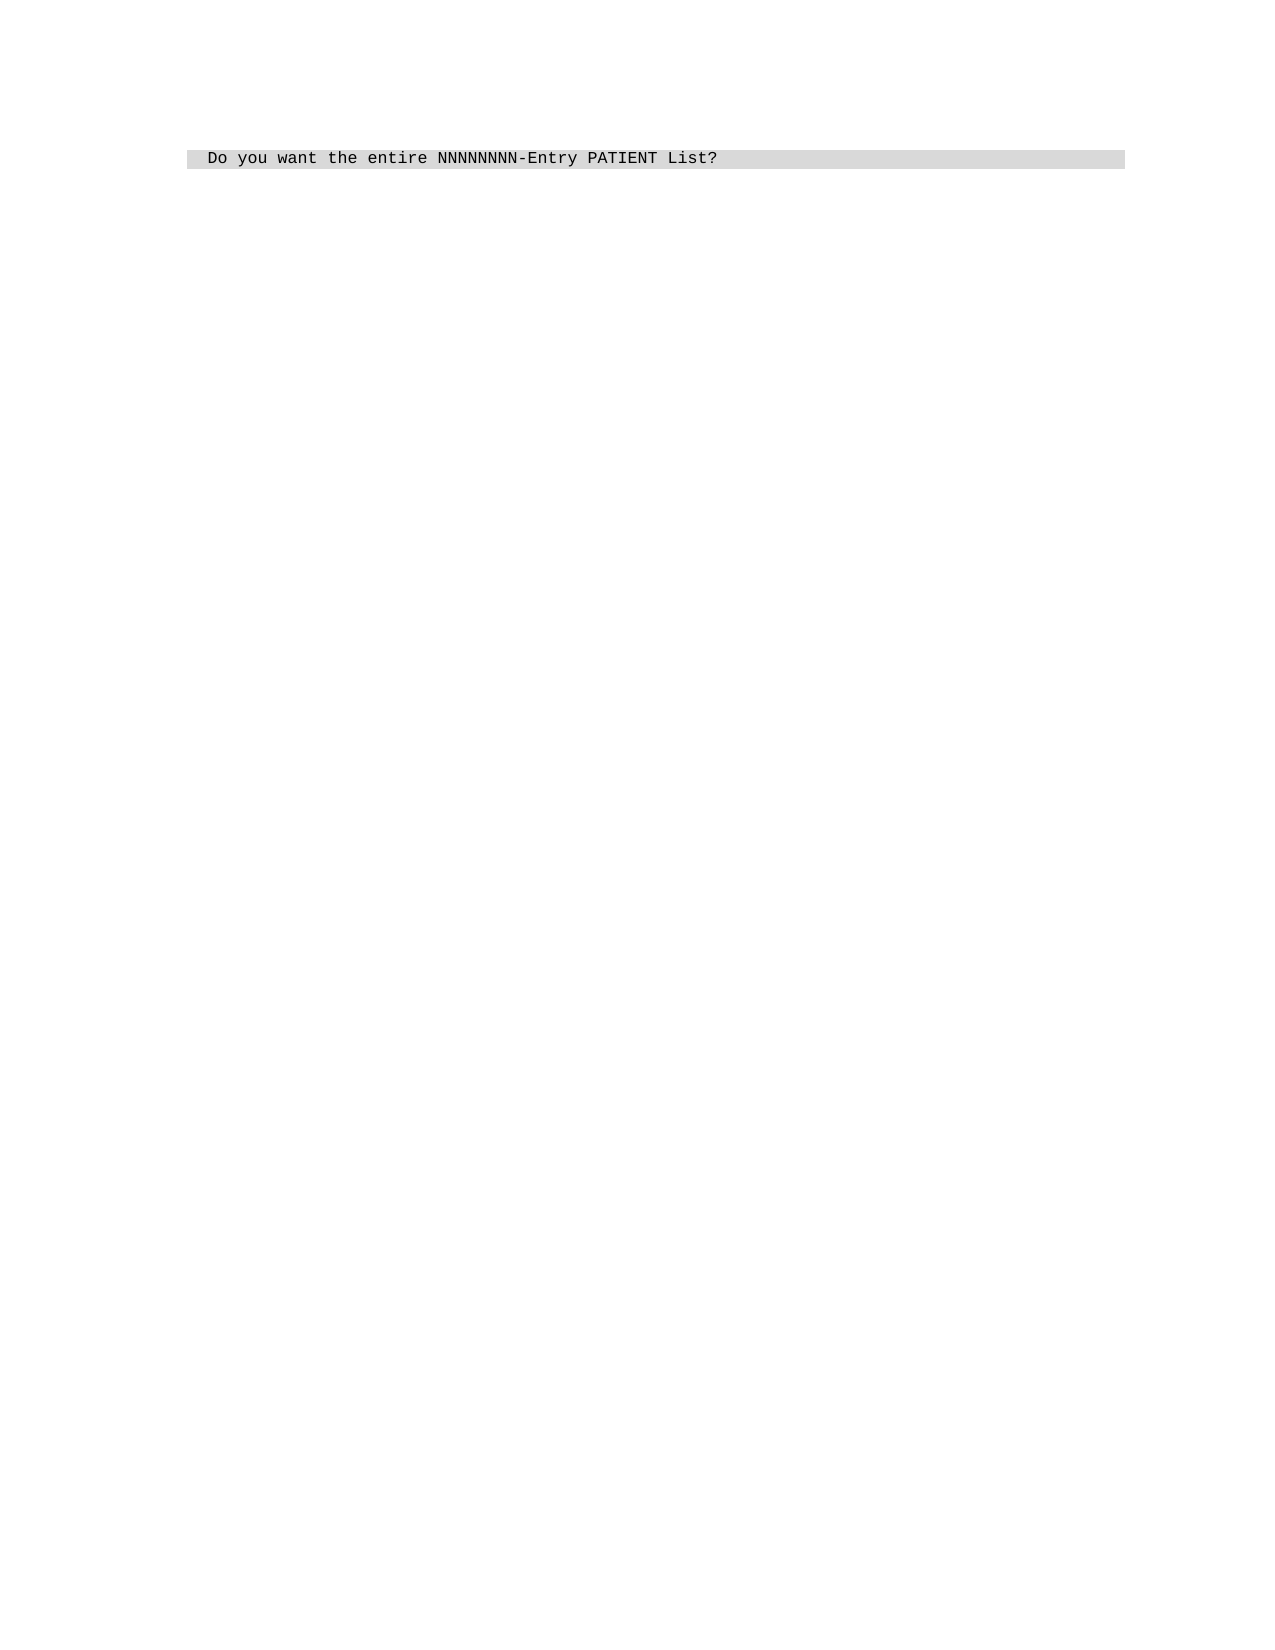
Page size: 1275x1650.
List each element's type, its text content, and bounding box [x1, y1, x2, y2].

text Do you want the entire NNNNNNNN-Entry PATIENT List? [187, 150, 1125, 169]
